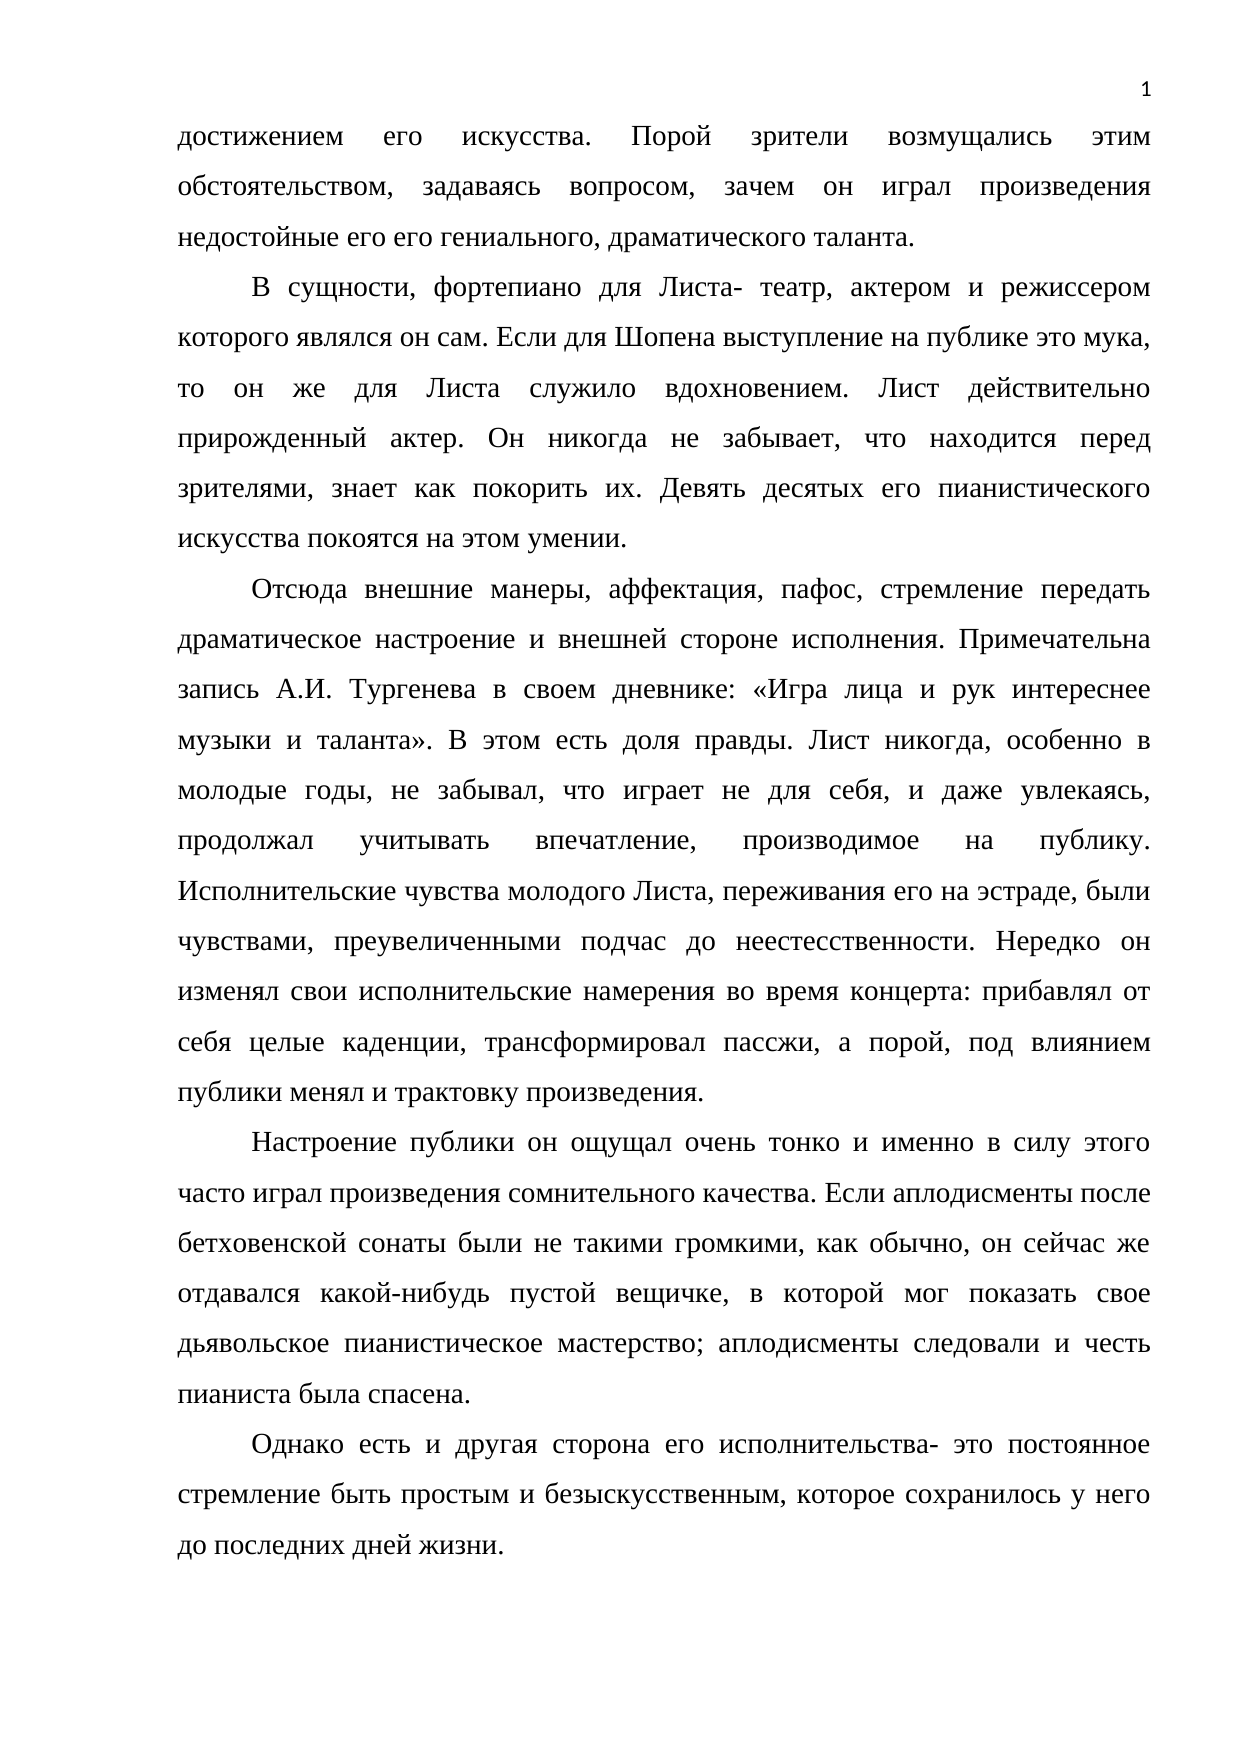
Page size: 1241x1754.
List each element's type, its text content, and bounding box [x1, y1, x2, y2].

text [177, 118, 1152, 252]
text Однако есть и другая сторона его исполнительства- это постоянное стремление быть простым и безыскусственным, которое сохранилось у него до последних дней жизни. [177, 1426, 1152, 1560]
text Отсюда внешние манеры, аффектация, пафос, стремление передать драматическое настроение и внешней стороне исполнения. Примечательна запись А.И. Тургенева в своем дневнике: «Игра лица и рук интереснее музыки и таланта». В этом есть доля правды. Лист никогда, особенно в молодые годы, не забывал, что играет не для себя, и даже увлекаясь, продолжал учитывать впечатление, производимое на публику. Исполнительские чувства молодого Листа, переживания его на эстраде, были чувствами, преувеличенными подчас до неестесственности. Нередко он изменял свои исполнительские намерения во время концерта: прибавлял от себя целые каденции, трансформировал пассжи, а порой, под влиянием публики менял и трактовку произведения. [177, 571, 1152, 1108]
text Настроение публики он ощущал очень тонко и именно в силу этого часто играл произведения сомнительного качества. Если аплодисменты после бетховенской сонаты были не такими громкими, как обычно, он сейчас же отдавался какой-нибудь пустой вещичке, в которой мог показать свое дьявольское пианистическое мастерство; аплодисменты следовали и честь пианиста была спасена. [177, 1124, 1152, 1409]
text В сущности, фортепиано для Листа- театр, актером и режиссером которого являлся он сам. Если для Шопена выступление на публике это мука, то он же для Листа служило вдохновением. Лист действительно прирожденный актер. Он никогда не забывает, что находится перед зрителями, знает как покорить их. Девять десятых его пианистического искусства покоятся на этом умении. [177, 269, 1152, 554]
